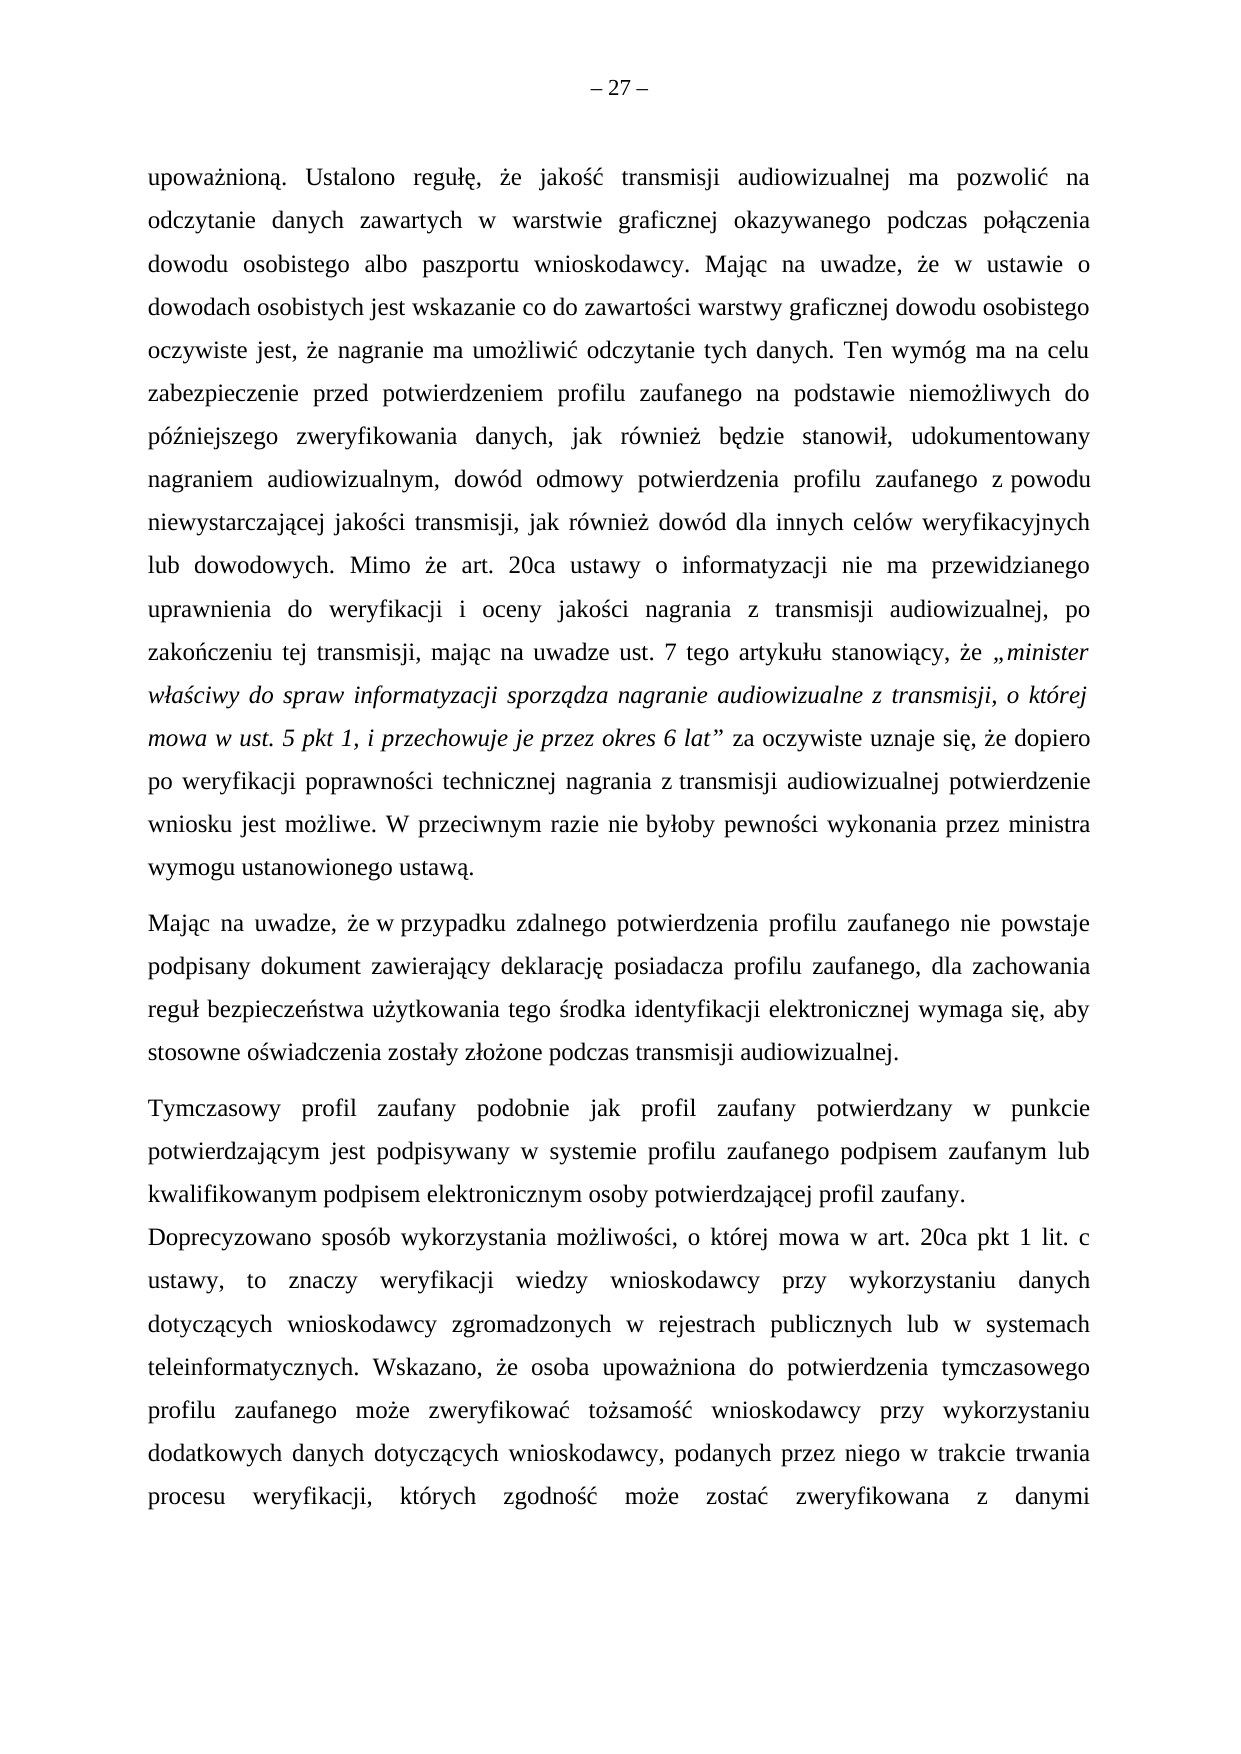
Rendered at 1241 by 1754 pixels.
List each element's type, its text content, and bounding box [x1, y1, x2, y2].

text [148, 1222, 1091, 1510]
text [148, 162, 1091, 881]
text Tymczasowy profil zaufany podobnie jak profil zaufany potwierdzany w punkcie potwierdzającym jest podpisywany w systemie profilu zaufanego podpisem zaufanym lub kwalifikowanym podpisem elektronicznym osoby potwierdzającej profil zaufany. [148, 1093, 1091, 1208]
text Mając na uwadze, że w przypadku zdalnego potwierdzenia profilu zaufanego nie powstaje podpisany dokument zawierający deklarację posiadacza profilu zaufanego, dla zachowania reguł bezpieczeństwa użytkowania tego środka identyfikacji elektronicznej wymaga się, aby stosowne oświadczenia zostały złożone podczas transmisji audiowizualnej. [148, 908, 1091, 1066]
